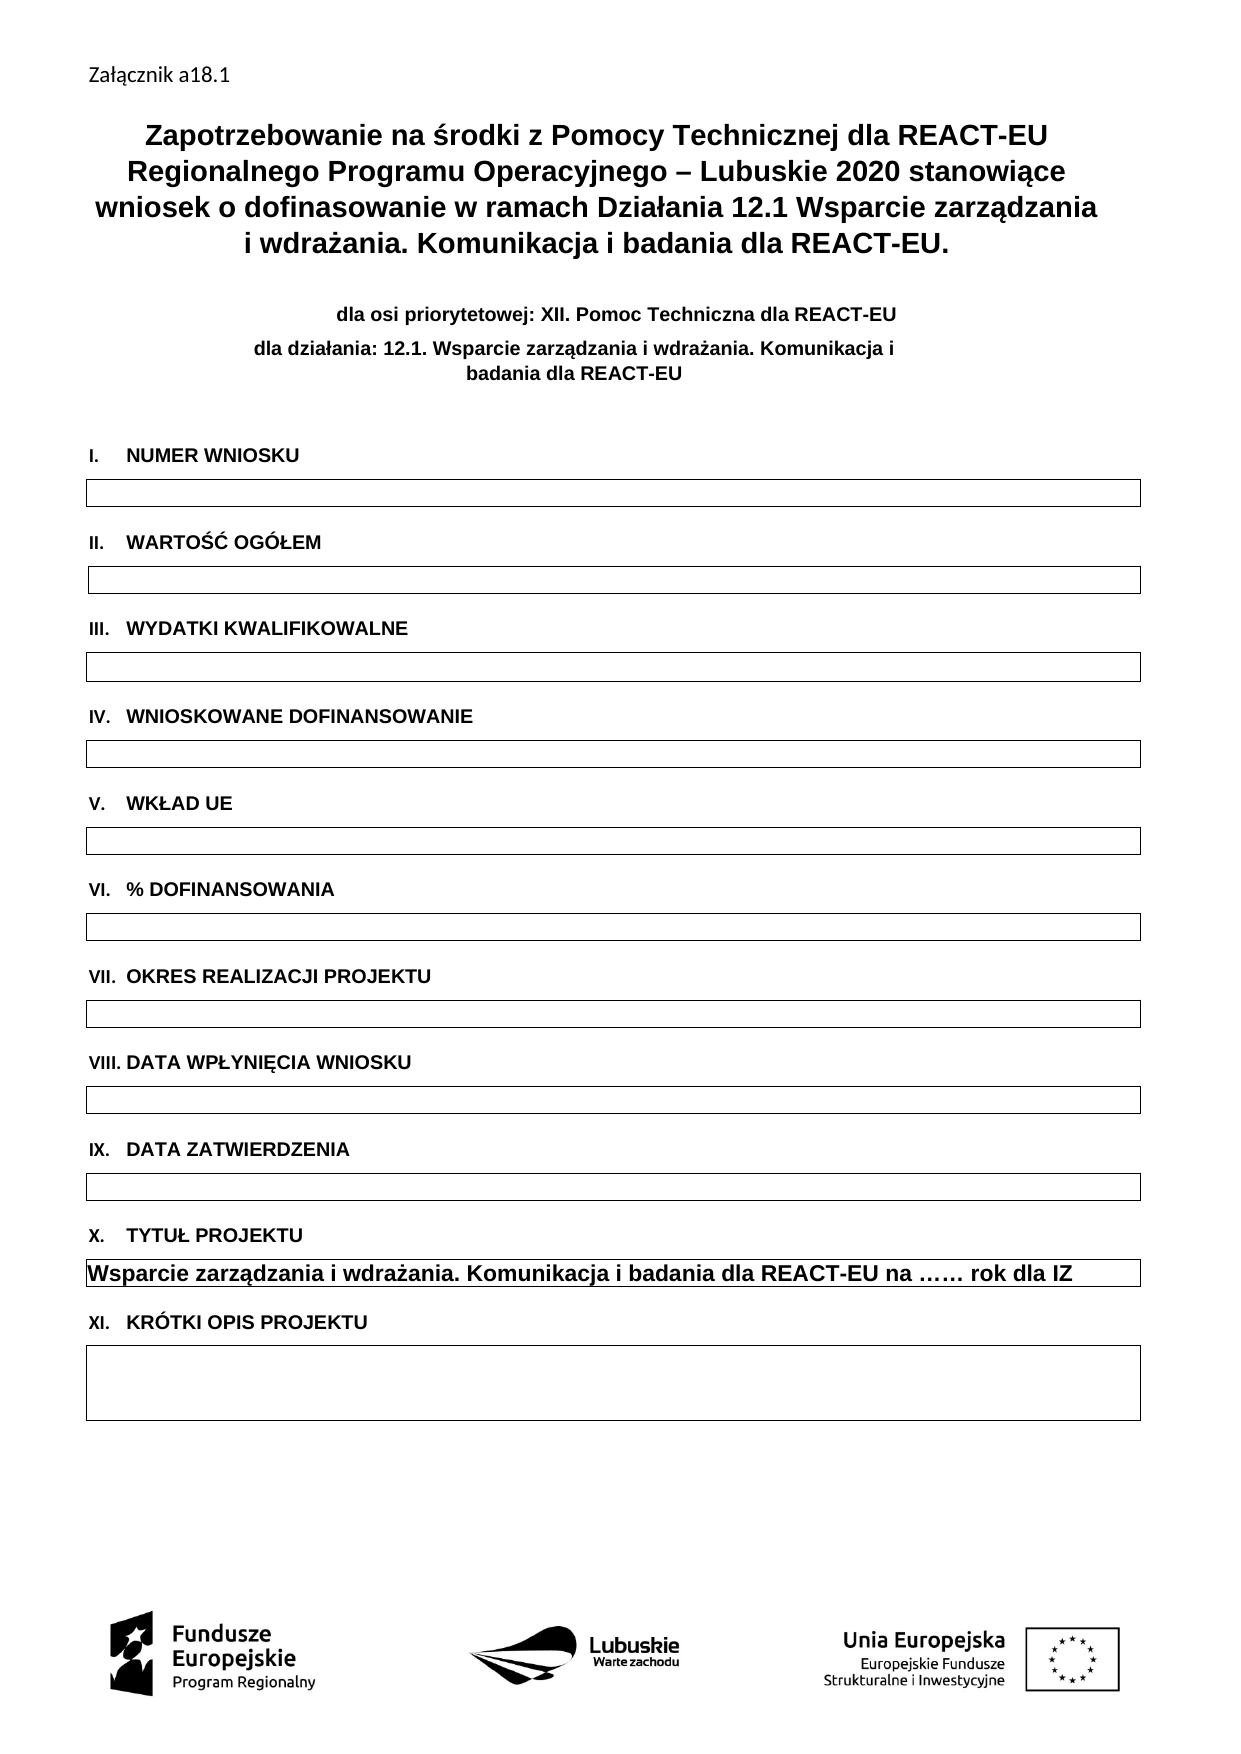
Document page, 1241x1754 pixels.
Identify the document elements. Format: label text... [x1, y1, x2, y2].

text Zapotrzebowanie na środki z Pomocy Technicznej dla REACT-EU Regionalnego Programu Operacyjnego – Lubuskie 2020 stanowiące wniosek o dofinasowanie w ramach Działania 12.1 Wsparcie zarządzania i wdrażania. Komunikacja i badania dla REACT-EU. [88, 118, 1105, 260]
list DATA WPŁYNIĘCIA WNIOSKU [88, 1050, 912, 1074]
list KRÓTKI OPIS PROJEKTU [88, 1310, 912, 1334]
text dla działania: 12.1. Wsparcie zarządzania i wdrażania. Komunikacja i badania dla REACT-EU [236, 336, 912, 384]
list WKŁAD UE [88, 791, 912, 815]
list WYDATKI KWALIFIKOWALNE [88, 616, 912, 641]
text dla osi priorytetowej: XII. Pomoc Techniczna dla REACT-EU [310, 302, 912, 325]
list WNIOSKOWANE DOFINANSOWANIE [88, 704, 912, 729]
list % DOFINANSOWANIA [88, 877, 912, 902]
picture [88, 1588, 1140, 1718]
list OKRES REALIZACJI PROJEKTU [88, 964, 912, 988]
list NUMER WNIOSKU [88, 443, 912, 468]
text Wsparcie zarządzania i wdrażania. Komunikacja i badania dla REACT-EU na …… rok dla IZ [87, 1260, 1140, 1286]
list TYTUŁ PROJEKTU [88, 1223, 912, 1247]
list DATA ZATWIERDZENIA [88, 1137, 912, 1161]
list WARTOŚĆ OGÓŁEM [88, 530, 912, 554]
